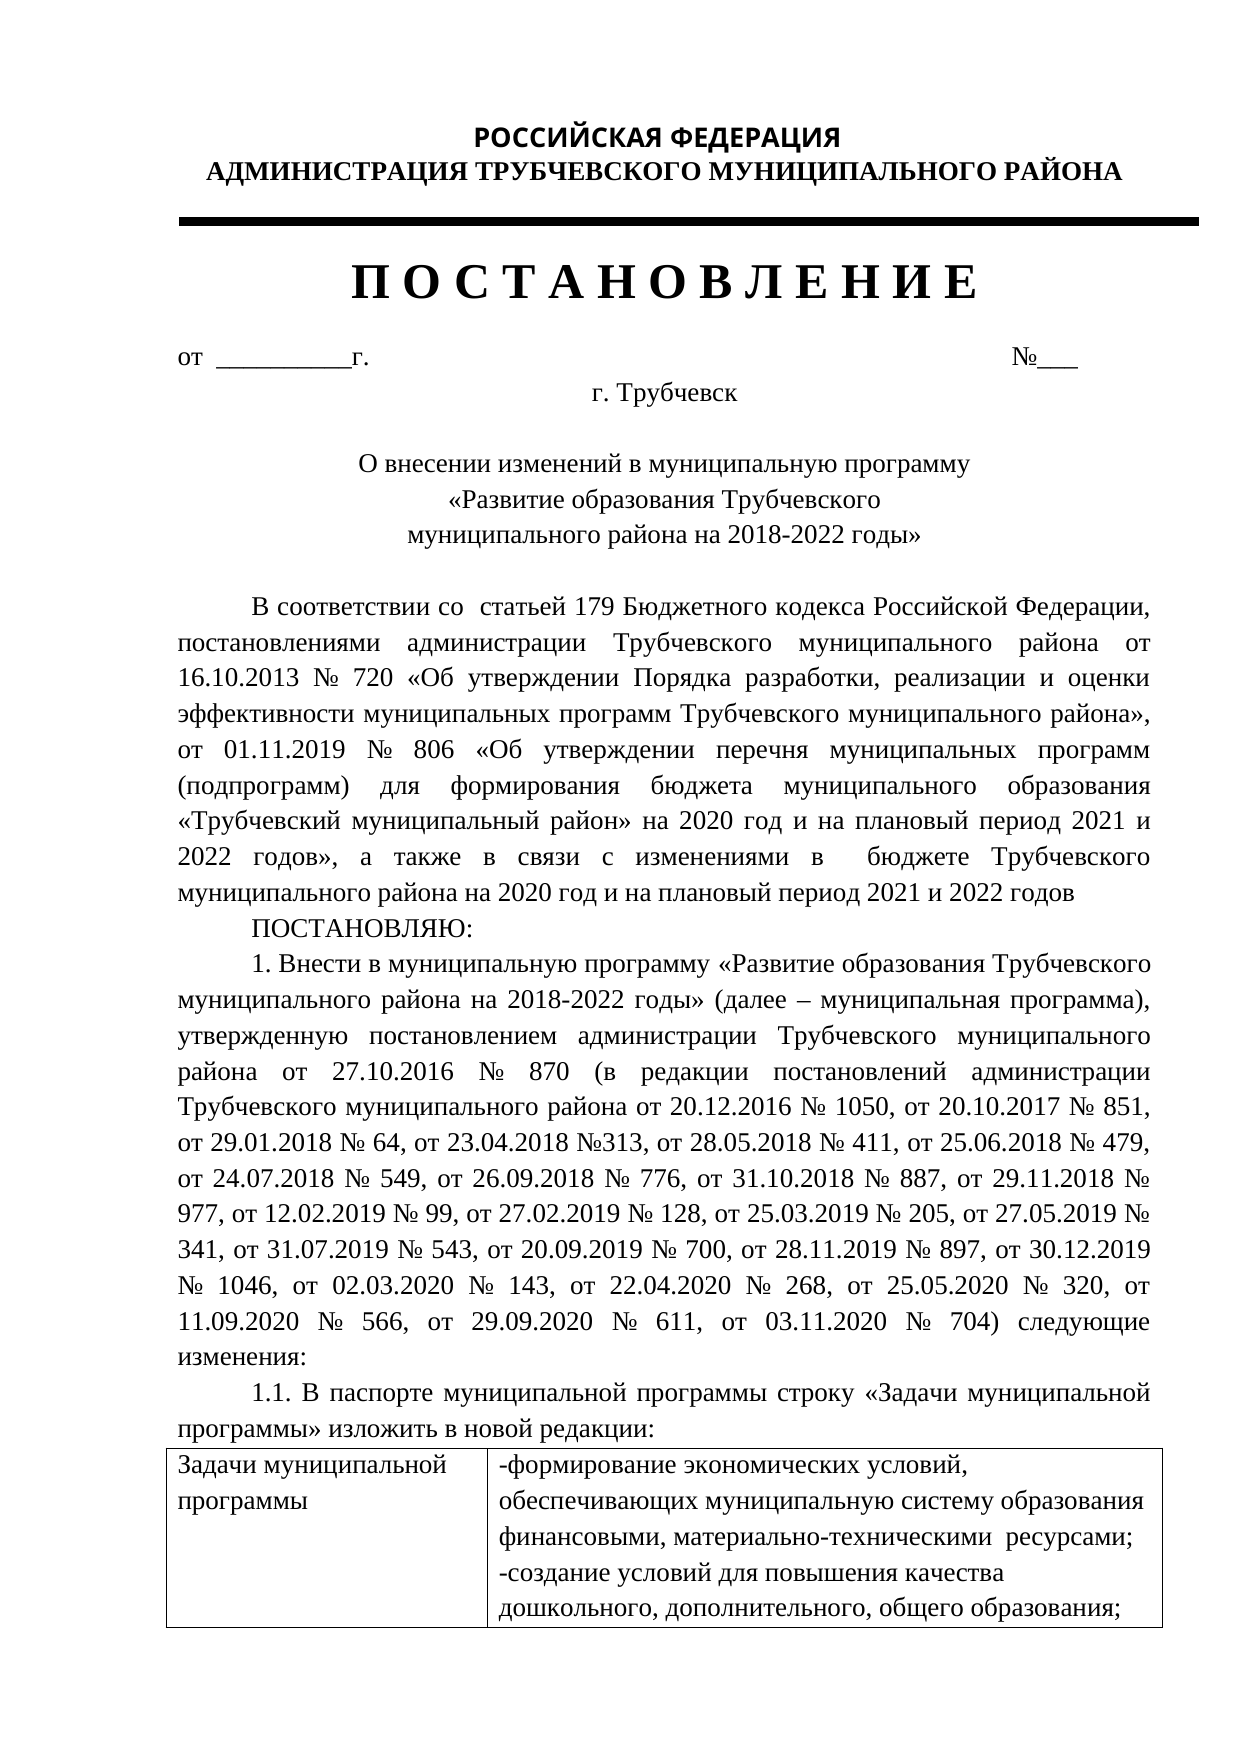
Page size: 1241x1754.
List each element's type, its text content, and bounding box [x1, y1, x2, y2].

text «Развитие образования Трубчевского [177, 483, 1152, 514]
text П О С Т А Н О В Л Е Н И Е [177, 251, 1152, 309]
text г. Трубчевск [177, 376, 1152, 407]
text АДМИНИСТРАЦИЯ ТРУБЧЕВСКОГО МУНИЦИПАЛЬНОГО РАЙОНА [177, 155, 1152, 186]
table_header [488, 1449, 1162, 1627]
text О внесении изменений в муниципальную программу [177, 447, 1152, 478]
text В соответствии со статьей 179 Бюджетного кодекса Российской Федерации, постановлениями администрации Трубчевского муниципального района от 16.10.2013 № 720 «Об утверждении Порядка разработки, реализации и оценки эффективности муниципальных программ Трубчевского муниципального района», от 01.11.2019 № 806 «Об утверждении перечня муниципальных программ (подпрограмм) для формирования бюджета муниципального образования «Трубчевский муниципальный район» на 2020 год и на плановый период 2021 и 2022 годов», а также в связи с изменениями в бюджете Трубчевского муниципального района на 2020 год и на плановый период 2021 и 2022 годов [177, 590, 1152, 907]
text от __________г. №___ [177, 340, 1152, 371]
text 1.1. В паспорте муниципальной программы строку «Задачи муниципальной программы» изложить в новой редакции: [177, 1376, 1152, 1443]
text муниципального района на 2018-2022 годы» [177, 519, 1152, 550]
text ПОСТАНОВЛЯЮ: [177, 912, 1152, 943]
subtitle РОССИЙСКАЯ ФЕДЕРАЦИЯ [177, 118, 1137, 155]
text 1. Внести в муниципальную программу «Развитие образования Трубчевского муниципального района на 2018-2022 годы» (далее – муниципальная программа), утвержденную постановлением администрации Трубчевского муниципального района от 27.10.2016 № 870 (в редакции постановлений администрации Трубчевского муниципального района от 20.12.2016 № 1050, от 20.10.2017 № 851, от 29.01.2018 № 64, от 23.04.2018 №313, от 28.05.2018 № 411, от 25.06.2018 № 479, от 24.07.2018 № 549, от 26.09.2018 № 776, от 31.10.2018 № 887, от 29.11.2018 № 977, от 12.02.2019 № 99, от 27.02.2019 № 128, от 25.03.2019 № 205, от 27.05.2019 № 341, от 31.07.2019 № 543, от 20.09.2019 № 700, от 28.11.2019 № 897, от 30.12.2019 № 1046, от 02.03.2020 № 143, от 22.04.2020 № 268, от 25.05.2020 № 320, от 11.09.2020 № 566, от 29.09.2020 № 611, от 03.11.2020 № 704) следующие изменения: [177, 947, 1152, 1372]
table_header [167, 1449, 487, 1627]
